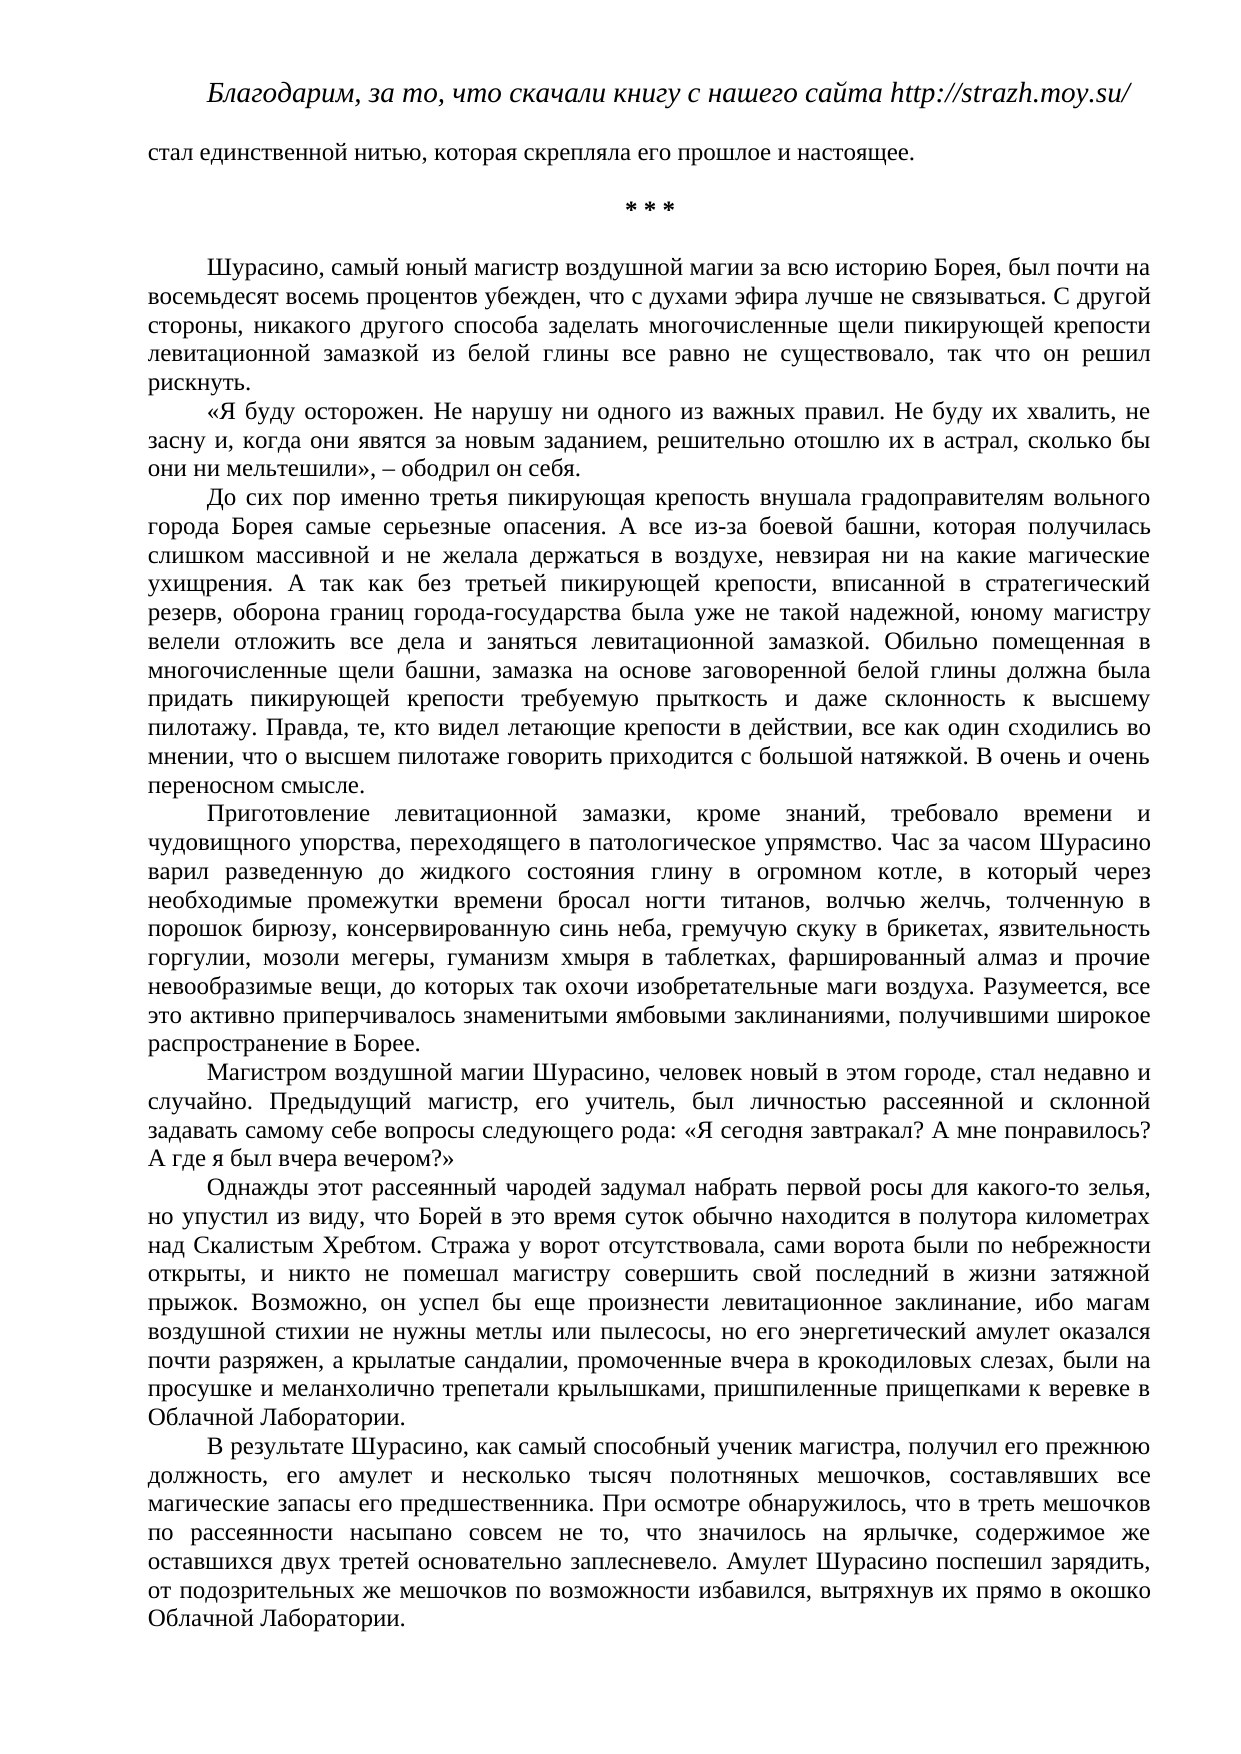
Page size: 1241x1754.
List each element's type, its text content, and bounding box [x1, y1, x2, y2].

text Однажды этот рассеянный чародей задумал набрать первой росы для какого-то зелья, но упустил из виду, что Борей в это время суток обычно находится в полутора километрах над Скалистым Хребтом. Стража у ворот отсутствовала, сами ворота были по небрежности открыты, и никто не помешал магистру совершить свой последний в жизни затяжной прыжок. Возможно, он успел бы еще произнести левитационное заклинание, ибо магам воздушной стихии не нужны метлы или пылесосы, но его энергетический амулет оказался почти разряжен, а крылатые сандалии, промоченные вчера в крокодиловых слезах, были на просушке и меланхолично трепетали крылышками, пришпиленные прищепками к веревке в Облачной Лаборатории. [148, 1172, 1152, 1431]
text Приготовление левитационной замазки, кроме знаний, требовало времени и чудовищного упорства, переходящего в патологическое упрямство. Час за часом Шурасино варил разведенную до жидкого состояния глину в огромном котле, в который через необходимые промежутки времени бросал ногти титанов, волчью желчь, толченную в порошок бирюзу, консервированную синь неба, гремучую скуку в брикетах, язвительность горгулии, мозоли мегеры, гуманизм хмыря в таблетках, фаршированный алмаз и прочие невообразимые вещи, до которых так охочи изобретательные маги воздуха. Разумеется, все это активно приперчивалось знаменитыми ямбовыми заклинаниями, получившими широкое распространение в Борее. [148, 798, 1152, 1057]
text «Я буду осторожен. Не нарушу ни одного из важных правил. Не буду их хвалить, не засну и, когда они явятся за новым заданием, решительно отошлю их в астрал, сколько бы они ни мельтешили», – ободрил он себя. [148, 396, 1152, 482]
text Шурасино, самый юный магистр воздушной магии за всю историю Борея, был почти на восемьдесят восемь процентов убежден, что с духами эфира лучше не связываться. С другой стороны, никакого другого способа заделать многочисленные щели пикирующей крепости левитационной замазкой из белой глины все равно не существовало, так что он решил рискнуть. [148, 252, 1152, 396]
subtitle * * * [148, 195, 1152, 223]
text Магистром воздушной магии Шурасино, человек новый в этом городе, стал недавно и случайно. Предыдущий магистр, его учитель, был личностью рассеянной и склонной задавать самому себе вопросы следующего рода: «Я сегодня завтракал? А мне понравилось? А где я был вчера вечером?» [148, 1057, 1152, 1172]
text В результате Шурасино, как самый способный ученик магистра, получил его прежнюю должность, его амулет и несколько тысяч полотняных мешочков, составлявших все магические запасы его предшественника. При осмотре обнаружилось, что в треть мешочков по рассеянности насыпано совсем не то, что значилось на ярлычке, содержимое же оставшихся двух третей основательно заплесневело. Амулет Шурасино поспешил зарядить, от подозрительных же мешочков по возможности избавился, вытряхнув их прямо в окошко Облачной Лаборатории. [148, 1431, 1152, 1632]
text До сих пор именно третья пикирующая крепость внушала градоправителям вольного города Борея самые серьезные опасения. А все из-за боевой башни, которая получилась слишком массивной и не желала держаться в воздухе, невзирая ни на какие магические ухищрения. А так как без третьей пикирующей крепости, вписанной в стратегический резерв, оборона границ города-государства была уже не такой надежной, юному магистру велели отложить все дела и заняться левитационной замазкой. Обильно помещенная в многочисленные щели башни, замазка на основе заговоренной белой глины должна была придать пикирующей крепости требуемую прыткость и даже склонность к высшему пилотажу. Правда, те, кто видел летающие крепости в действии, все как один сходились во мнении, что о высшем пилотаже говорить приходится с большой натяжкой. В очень и очень переносном смысле. [148, 482, 1152, 798]
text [148, 137, 1152, 166]
